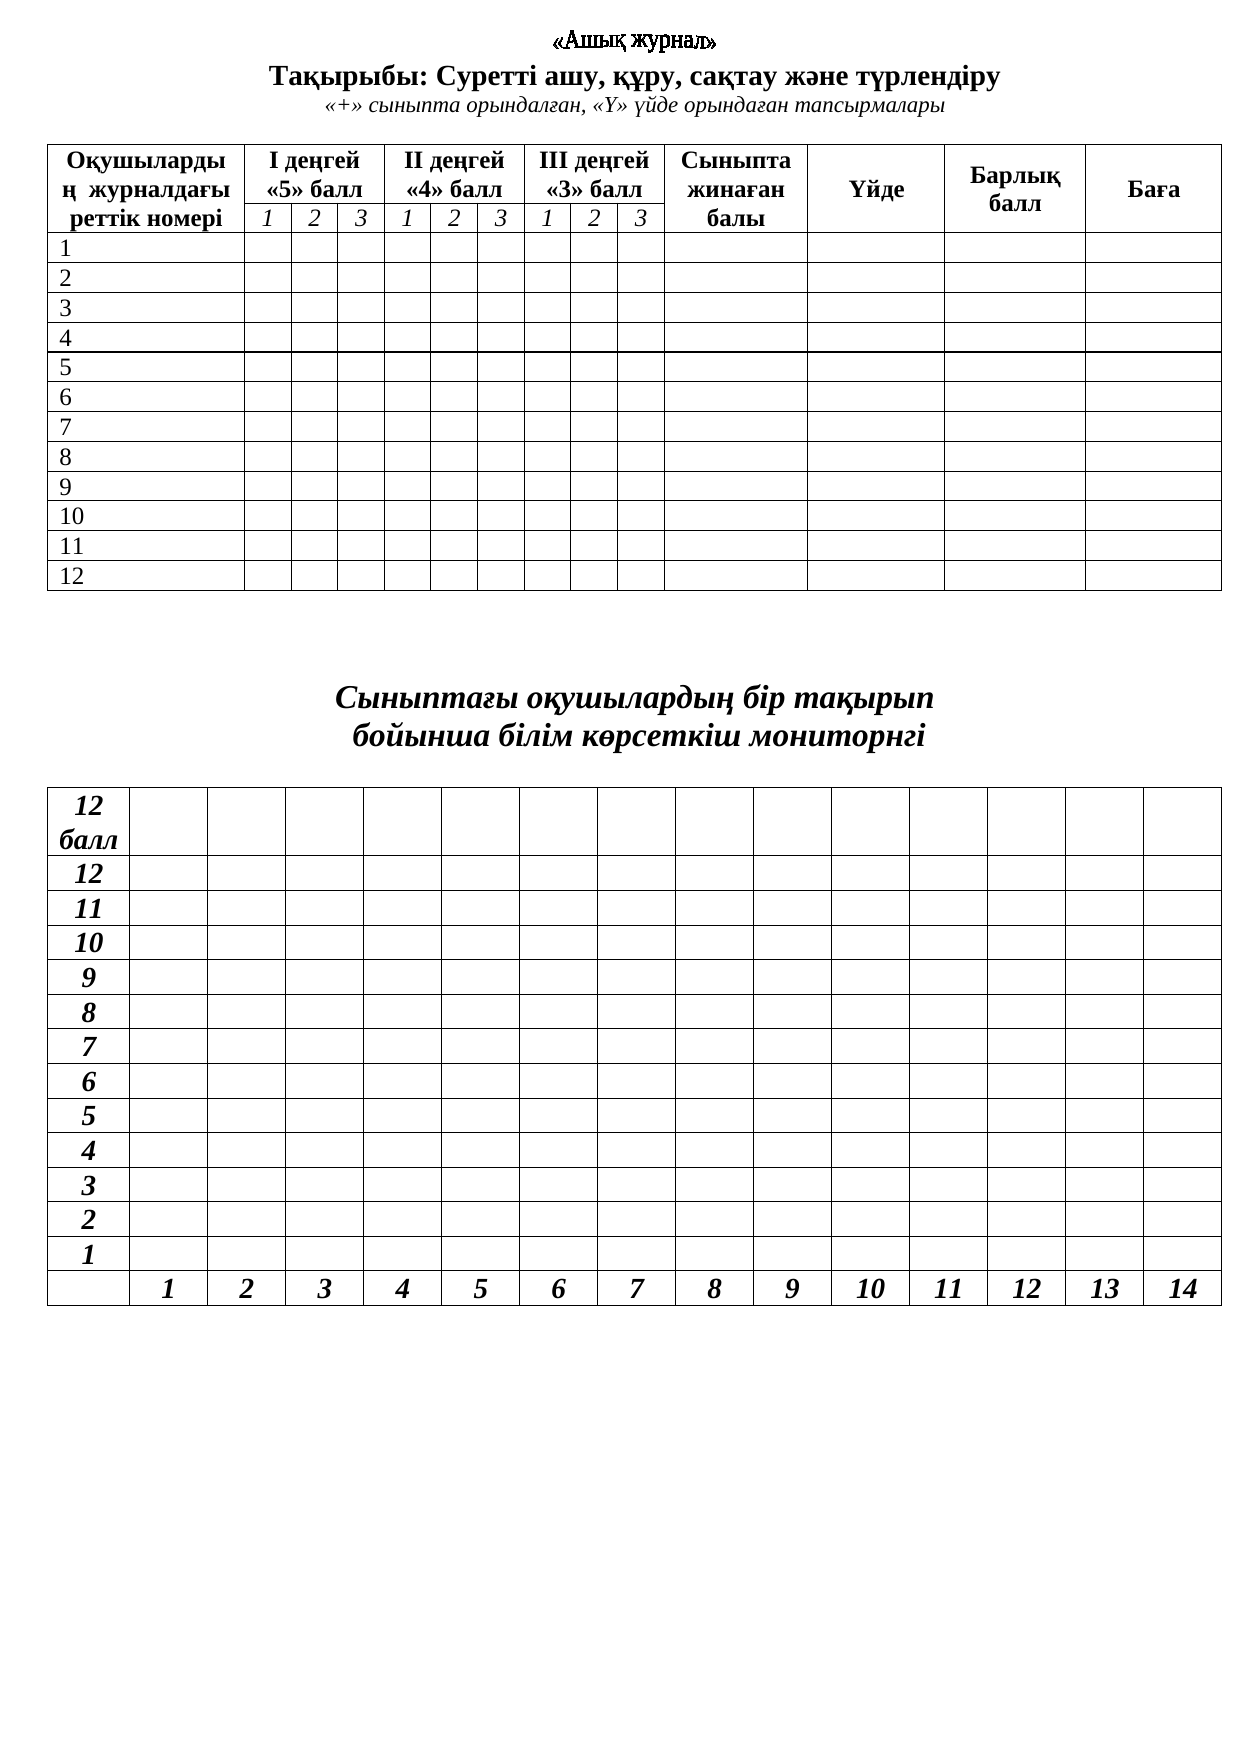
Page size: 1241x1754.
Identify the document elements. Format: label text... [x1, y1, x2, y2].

table_cell [364, 1064, 441, 1097]
table_cell [208, 1099, 285, 1132]
table_cell [910, 995, 987, 1028]
table_cell [754, 1237, 831, 1270]
table_cell [245, 353, 291, 381]
table_cell [292, 472, 337, 500]
table_header Оқушылардың журналдағы реттік номері [48, 145, 244, 232]
table_cell [571, 412, 617, 441]
table_cell [338, 233, 384, 262]
table_cell [385, 233, 430, 262]
table_cell [1086, 561, 1221, 590]
table_cell [385, 472, 430, 500]
table_cell [520, 1064, 597, 1097]
table_cell 6 [48, 1064, 129, 1097]
table_cell [520, 960, 597, 994]
table_cell [832, 856, 909, 890]
table_cell [808, 233, 944, 262]
table_cell [286, 1029, 363, 1063]
table_cell [808, 531, 944, 560]
table_cell [478, 263, 524, 292]
table_cell [665, 442, 807, 471]
table_cell [525, 233, 570, 262]
table_cell [338, 412, 384, 441]
table_cell [478, 472, 524, 500]
table_cell [1144, 1133, 1221, 1167]
text Тақырыбы: Суретті ашу, құру, сақтау және түрлендіру [59, 58, 1211, 91]
table_cell [832, 1237, 909, 1270]
table_cell [208, 1237, 285, 1270]
table_cell [618, 382, 664, 411]
table_cell [754, 1029, 831, 1063]
table_cell [754, 926, 831, 959]
table_cell [754, 995, 831, 1028]
table_cell [292, 412, 337, 441]
table_cell [286, 960, 363, 994]
table_cell [385, 323, 430, 351]
table_cell [1066, 891, 1143, 924]
table_cell [245, 412, 291, 441]
table_cell [808, 293, 944, 322]
table_cell [676, 856, 753, 890]
table_cell [208, 1029, 285, 1063]
table_cell [665, 293, 807, 322]
table_cell [130, 1133, 207, 1167]
table_cell [431, 293, 477, 322]
table_header [1144, 788, 1221, 855]
table_cell 5 [48, 353, 244, 381]
table_cell 3 [48, 293, 244, 322]
table_cell [1144, 1168, 1221, 1201]
table_cell [478, 561, 524, 590]
table_cell [1144, 1202, 1221, 1236]
table_cell 13 [1066, 1271, 1143, 1305]
table_cell [808, 561, 944, 590]
table_cell [292, 442, 337, 471]
table_cell [245, 531, 291, 560]
table_cell 8 [48, 442, 244, 471]
table_cell [442, 960, 519, 994]
table_cell [478, 442, 524, 471]
table_cell [618, 472, 664, 500]
table_cell [832, 995, 909, 1028]
table_cell [292, 293, 337, 322]
table_cell [1066, 926, 1143, 959]
table_cell [832, 1202, 909, 1236]
table_cell [754, 1202, 831, 1236]
table_cell [1066, 1202, 1143, 1236]
table_cell [618, 263, 664, 292]
table_cell 11 [910, 1271, 987, 1305]
table_cell [525, 382, 570, 411]
table_cell [676, 960, 753, 994]
table_cell [910, 1029, 987, 1063]
table_cell [676, 926, 753, 959]
table_cell [364, 1029, 441, 1063]
table_cell [571, 501, 617, 530]
table_cell [1144, 960, 1221, 994]
table_cell [618, 412, 664, 441]
table_cell [364, 1168, 441, 1201]
table_cell [832, 926, 909, 959]
table_cell [385, 561, 430, 590]
table_cell [910, 856, 987, 890]
table_cell [338, 382, 384, 411]
table_cell [808, 382, 944, 411]
table_cell 9 [754, 1271, 831, 1305]
table_cell 1 [525, 204, 570, 232]
table_cell [525, 531, 570, 560]
table_cell [618, 323, 664, 351]
table_cell 7 [48, 1029, 129, 1063]
table_cell [598, 856, 675, 890]
table_cell [385, 412, 430, 441]
table_cell 9 [48, 472, 244, 500]
table_cell [1144, 856, 1221, 890]
table_header [598, 788, 675, 855]
table_cell [525, 561, 570, 590]
table_cell [571, 233, 617, 262]
table_cell 12 [48, 856, 129, 890]
table_cell [245, 561, 291, 590]
table_cell [130, 891, 207, 924]
table_cell [286, 856, 363, 890]
table_cell [1086, 293, 1221, 322]
table_cell [945, 263, 1085, 292]
table_cell [442, 1029, 519, 1063]
table_cell [988, 960, 1065, 994]
table_cell [1066, 995, 1143, 1028]
table_cell [1144, 1099, 1221, 1132]
table_header Үйде [808, 145, 944, 232]
table_cell [130, 1029, 207, 1063]
table_cell 11 [48, 531, 244, 560]
table_cell [364, 995, 441, 1028]
table_cell 4 [48, 323, 244, 351]
table_header [130, 788, 207, 855]
table_cell [754, 856, 831, 890]
table_cell [431, 472, 477, 500]
table_cell [1086, 442, 1221, 471]
table_cell [208, 891, 285, 924]
table_cell 6 [48, 382, 244, 411]
table_cell [945, 442, 1085, 471]
table_cell 9 [48, 960, 129, 994]
table_cell [338, 263, 384, 292]
table_cell [208, 1168, 285, 1201]
table_cell [292, 382, 337, 411]
table_cell [292, 501, 337, 530]
table_header [988, 788, 1065, 855]
table_cell [338, 531, 384, 560]
table_cell [245, 233, 291, 262]
table_cell [520, 1202, 597, 1236]
table_header [754, 788, 831, 855]
table_cell [130, 1202, 207, 1236]
table_cell [364, 1202, 441, 1236]
table_cell 3 [478, 204, 524, 232]
table_cell [245, 472, 291, 500]
table_header Сыныпта жинаған балы [665, 145, 807, 232]
table_cell [832, 1168, 909, 1201]
table_cell [245, 263, 291, 292]
table_cell [208, 1133, 285, 1167]
table_header Барлық балл [945, 145, 1085, 232]
table_cell [338, 353, 384, 381]
table_cell [364, 891, 441, 924]
table_cell [1086, 501, 1221, 530]
table_cell 5 [442, 1271, 519, 1305]
table_cell [754, 960, 831, 994]
table_cell [130, 995, 207, 1028]
table_header [364, 788, 441, 855]
table_cell [442, 856, 519, 890]
table_cell [1144, 1237, 1221, 1270]
table_cell 12 [48, 561, 244, 590]
table_cell [910, 926, 987, 959]
table_cell [286, 926, 363, 959]
table_cell [945, 382, 1085, 411]
table_cell 1 [48, 233, 244, 262]
table_cell [525, 501, 570, 530]
table_cell [442, 891, 519, 924]
table_cell [478, 293, 524, 322]
table_cell [1086, 472, 1221, 500]
table_cell [338, 561, 384, 590]
table_cell [598, 1029, 675, 1063]
table_cell [292, 353, 337, 381]
table_cell [442, 995, 519, 1028]
table_cell [442, 926, 519, 959]
table_cell [571, 382, 617, 411]
table_cell [988, 1133, 1065, 1167]
table_cell [754, 1168, 831, 1201]
table_cell [1066, 1099, 1143, 1132]
table_cell [676, 1202, 753, 1236]
table_header [676, 788, 753, 855]
table_cell 2 [431, 204, 477, 232]
table_cell [208, 1202, 285, 1236]
table_cell [442, 1202, 519, 1236]
table_cell [286, 995, 363, 1028]
table_cell [525, 442, 570, 471]
table_cell [478, 412, 524, 441]
table_cell [286, 1202, 363, 1236]
table_cell [598, 1202, 675, 1236]
table_cell [676, 1168, 753, 1201]
table_cell [130, 1064, 207, 1097]
table_cell [665, 501, 807, 530]
table_cell [988, 1202, 1065, 1236]
table_cell [1086, 412, 1221, 441]
table_header [208, 788, 285, 855]
table_cell 10 [832, 1271, 909, 1305]
table_cell [988, 1168, 1065, 1201]
table_cell [988, 995, 1065, 1028]
table_cell [618, 531, 664, 560]
table_cell [910, 1099, 987, 1132]
table_cell [338, 501, 384, 530]
table_cell [618, 353, 664, 381]
table_cell [988, 856, 1065, 890]
table_cell 4 [48, 1133, 129, 1167]
table_cell [292, 323, 337, 351]
table_cell [478, 531, 524, 560]
table_cell 2 [48, 1202, 129, 1236]
table_cell 10 [48, 501, 244, 530]
table_cell [431, 323, 477, 351]
table_cell [292, 561, 337, 590]
table_cell [286, 1064, 363, 1097]
table_cell [945, 353, 1085, 381]
table_cell [945, 472, 1085, 500]
table_cell 12 [988, 1271, 1065, 1305]
table_cell [665, 323, 807, 351]
table_cell [571, 353, 617, 381]
table_cell [520, 891, 597, 924]
table_cell [665, 233, 807, 262]
table_cell [364, 1133, 441, 1167]
table_cell [208, 926, 285, 959]
table_cell 10 [48, 926, 129, 959]
table_cell [1066, 1029, 1143, 1063]
table_cell [525, 412, 570, 441]
table_cell [520, 856, 597, 890]
table_cell [945, 293, 1085, 322]
table_cell [525, 293, 570, 322]
table_cell [571, 323, 617, 351]
table_cell [364, 856, 441, 890]
table_cell 2 [208, 1271, 285, 1305]
table_cell [832, 891, 909, 924]
table_cell [364, 1237, 441, 1270]
table_header [520, 788, 597, 855]
table_cell [431, 263, 477, 292]
table_cell 1 [245, 204, 291, 232]
table_cell [808, 323, 944, 351]
table_cell [478, 323, 524, 351]
table_cell [618, 561, 664, 590]
table_cell [1086, 531, 1221, 560]
table_cell [988, 891, 1065, 924]
table_cell [245, 382, 291, 411]
table_header [286, 788, 363, 855]
table_cell [754, 1133, 831, 1167]
table_cell [385, 501, 430, 530]
table_cell [130, 926, 207, 959]
table_cell [598, 1168, 675, 1201]
table_cell [808, 501, 944, 530]
table_cell 2 [292, 204, 337, 232]
table_cell [245, 293, 291, 322]
table_cell [478, 233, 524, 262]
table_cell [598, 1099, 675, 1132]
table_cell [910, 1168, 987, 1201]
table_cell [520, 1029, 597, 1063]
table_cell [130, 1237, 207, 1270]
table_cell [676, 995, 753, 1028]
table_cell [1066, 1133, 1143, 1167]
table_cell [945, 412, 1085, 441]
table_cell [1144, 1029, 1221, 1063]
table_cell [945, 233, 1085, 262]
table_cell [48, 1271, 129, 1305]
table_cell [832, 1064, 909, 1097]
table_cell [431, 382, 477, 411]
table_header Баға [1086, 145, 1221, 232]
table_header ІІІ деңгей «3» балл [525, 145, 664, 202]
table_cell [364, 1099, 441, 1132]
table_cell 4 [364, 1271, 441, 1305]
table_cell 3 [286, 1271, 363, 1305]
table_cell [665, 472, 807, 500]
table_cell 3 [338, 204, 384, 232]
table_cell [910, 1133, 987, 1167]
table_cell [910, 891, 987, 924]
table_cell [1144, 995, 1221, 1028]
table_cell [208, 960, 285, 994]
table_cell [431, 561, 477, 590]
table_cell [676, 1099, 753, 1132]
table_cell [618, 442, 664, 471]
table_cell [338, 323, 384, 351]
table_cell [598, 995, 675, 1028]
table_cell [364, 926, 441, 959]
table_cell [338, 472, 384, 500]
table_cell [130, 1168, 207, 1201]
table_cell 1 [385, 204, 430, 232]
table_cell [832, 960, 909, 994]
table_cell [520, 1168, 597, 1201]
table_cell 7 [48, 412, 244, 441]
table_cell [1066, 960, 1143, 994]
table_cell [292, 531, 337, 560]
text Сыныптағы оқушылардың бір тақырып [59, 677, 1211, 715]
table_cell [130, 960, 207, 994]
table_cell [208, 995, 285, 1028]
table_cell [988, 1064, 1065, 1097]
table_cell [385, 353, 430, 381]
table_cell [665, 561, 807, 590]
table_cell [520, 1099, 597, 1132]
table_cell 3 [618, 204, 664, 232]
table_cell [525, 472, 570, 500]
table_cell [754, 891, 831, 924]
table_cell [208, 856, 285, 890]
table_cell 8 [676, 1271, 753, 1305]
table_cell [1086, 382, 1221, 411]
table_cell [618, 233, 664, 262]
table_cell [286, 891, 363, 924]
table_cell [520, 1237, 597, 1270]
table_cell [571, 472, 617, 500]
table_cell [676, 1133, 753, 1167]
table_cell [385, 382, 430, 411]
table_cell [808, 412, 944, 441]
table_cell [598, 891, 675, 924]
table_cell [571, 293, 617, 322]
table_cell 11 [48, 891, 129, 924]
table_cell [676, 891, 753, 924]
table_cell [1144, 1064, 1221, 1097]
table_cell [571, 442, 617, 471]
table_header [442, 788, 519, 855]
table_cell [988, 926, 1065, 959]
table_cell [364, 960, 441, 994]
table_cell [1066, 1168, 1143, 1201]
table_cell [1086, 233, 1221, 262]
table_cell [676, 1064, 753, 1097]
table_cell [431, 353, 477, 381]
table_cell [478, 382, 524, 411]
table_cell 6 [520, 1271, 597, 1305]
table_cell [832, 1029, 909, 1063]
table_cell 1 [48, 1237, 129, 1270]
table_cell [618, 501, 664, 530]
table_cell [910, 960, 987, 994]
table_cell [385, 263, 430, 292]
table_cell [385, 442, 430, 471]
table_header [910, 788, 987, 855]
table_cell 3 [48, 1168, 129, 1201]
table_header І деңгей «5» балл [245, 145, 384, 202]
table_cell 8 [48, 995, 129, 1028]
table_cell [442, 1133, 519, 1167]
table_cell [754, 1099, 831, 1132]
table_cell [808, 353, 944, 381]
table_cell [665, 382, 807, 411]
table_cell 5 [48, 1099, 129, 1132]
table_cell [571, 263, 617, 292]
table_cell [988, 1237, 1065, 1270]
table_cell [910, 1064, 987, 1097]
table_cell [286, 1237, 363, 1270]
table_cell 7 [598, 1271, 675, 1305]
table_cell [292, 263, 337, 292]
table_cell [1066, 1237, 1143, 1270]
table_cell [1086, 263, 1221, 292]
table_header 12 балл [48, 788, 129, 855]
table_cell [478, 501, 524, 530]
table_cell [832, 1133, 909, 1167]
table_cell [130, 856, 207, 890]
table_cell [945, 323, 1085, 351]
table_cell [910, 1237, 987, 1270]
table_cell [910, 1202, 987, 1236]
table_cell [676, 1029, 753, 1063]
table_cell [598, 1133, 675, 1167]
text «+» сыныпта орындалған, «Ү» үйде орындаған тапсырмалары [59, 91, 1211, 117]
table_cell [598, 960, 675, 994]
table_cell [431, 412, 477, 441]
table_cell [478, 353, 524, 381]
table_cell [598, 926, 675, 959]
table_cell [665, 412, 807, 441]
table_cell [1066, 856, 1143, 890]
table_cell [665, 531, 807, 560]
table_cell [988, 1029, 1065, 1063]
table_cell [520, 995, 597, 1028]
table_cell [1066, 1064, 1143, 1097]
table_cell [442, 1168, 519, 1201]
table_header [1066, 788, 1143, 855]
table_cell [520, 926, 597, 959]
table_cell [245, 501, 291, 530]
table_cell [1086, 323, 1221, 351]
table_cell [286, 1099, 363, 1132]
table_cell [286, 1133, 363, 1167]
table_cell [1086, 353, 1221, 381]
table_cell [292, 233, 337, 262]
table_cell [665, 353, 807, 381]
table_cell [808, 472, 944, 500]
table_cell [598, 1237, 675, 1270]
table_cell [1144, 926, 1221, 959]
table_cell [431, 531, 477, 560]
table_cell [525, 263, 570, 292]
table_cell [338, 442, 384, 471]
table_cell [571, 531, 617, 560]
table_cell [245, 323, 291, 351]
table_cell 2 [48, 263, 244, 292]
table_cell [286, 1168, 363, 1201]
table_cell [676, 1237, 753, 1270]
table_cell [520, 1133, 597, 1167]
table_cell [385, 293, 430, 322]
table_cell 1 [130, 1271, 207, 1305]
table_cell [385, 531, 430, 560]
table_cell [808, 442, 944, 471]
table_cell [431, 233, 477, 262]
table_cell [525, 353, 570, 381]
table_cell [598, 1064, 675, 1097]
table_cell [130, 1099, 207, 1132]
table_header ІІ деңгей «4» балл [385, 145, 524, 202]
table_cell [945, 531, 1085, 560]
table_header [832, 788, 909, 855]
table_cell 14 [1144, 1271, 1221, 1305]
table_cell [442, 1064, 519, 1097]
table_cell 2 [571, 204, 617, 232]
table_cell [665, 263, 807, 292]
text бойынша білім көрсеткіш мониторнгі [59, 715, 1211, 754]
table_cell [945, 501, 1085, 530]
table_cell [945, 561, 1085, 590]
table_cell [431, 501, 477, 530]
table_cell [754, 1064, 831, 1097]
table_cell [431, 442, 477, 471]
table_cell [208, 1064, 285, 1097]
table_cell [442, 1099, 519, 1132]
table_cell [442, 1237, 519, 1270]
table_cell [832, 1099, 909, 1132]
table_cell [988, 1099, 1065, 1132]
table_cell [618, 293, 664, 322]
table_cell [808, 263, 944, 292]
table_cell [571, 561, 617, 590]
table_cell [525, 323, 570, 351]
table_cell [1144, 891, 1221, 924]
table_cell [338, 293, 384, 322]
table_cell [245, 442, 291, 471]
